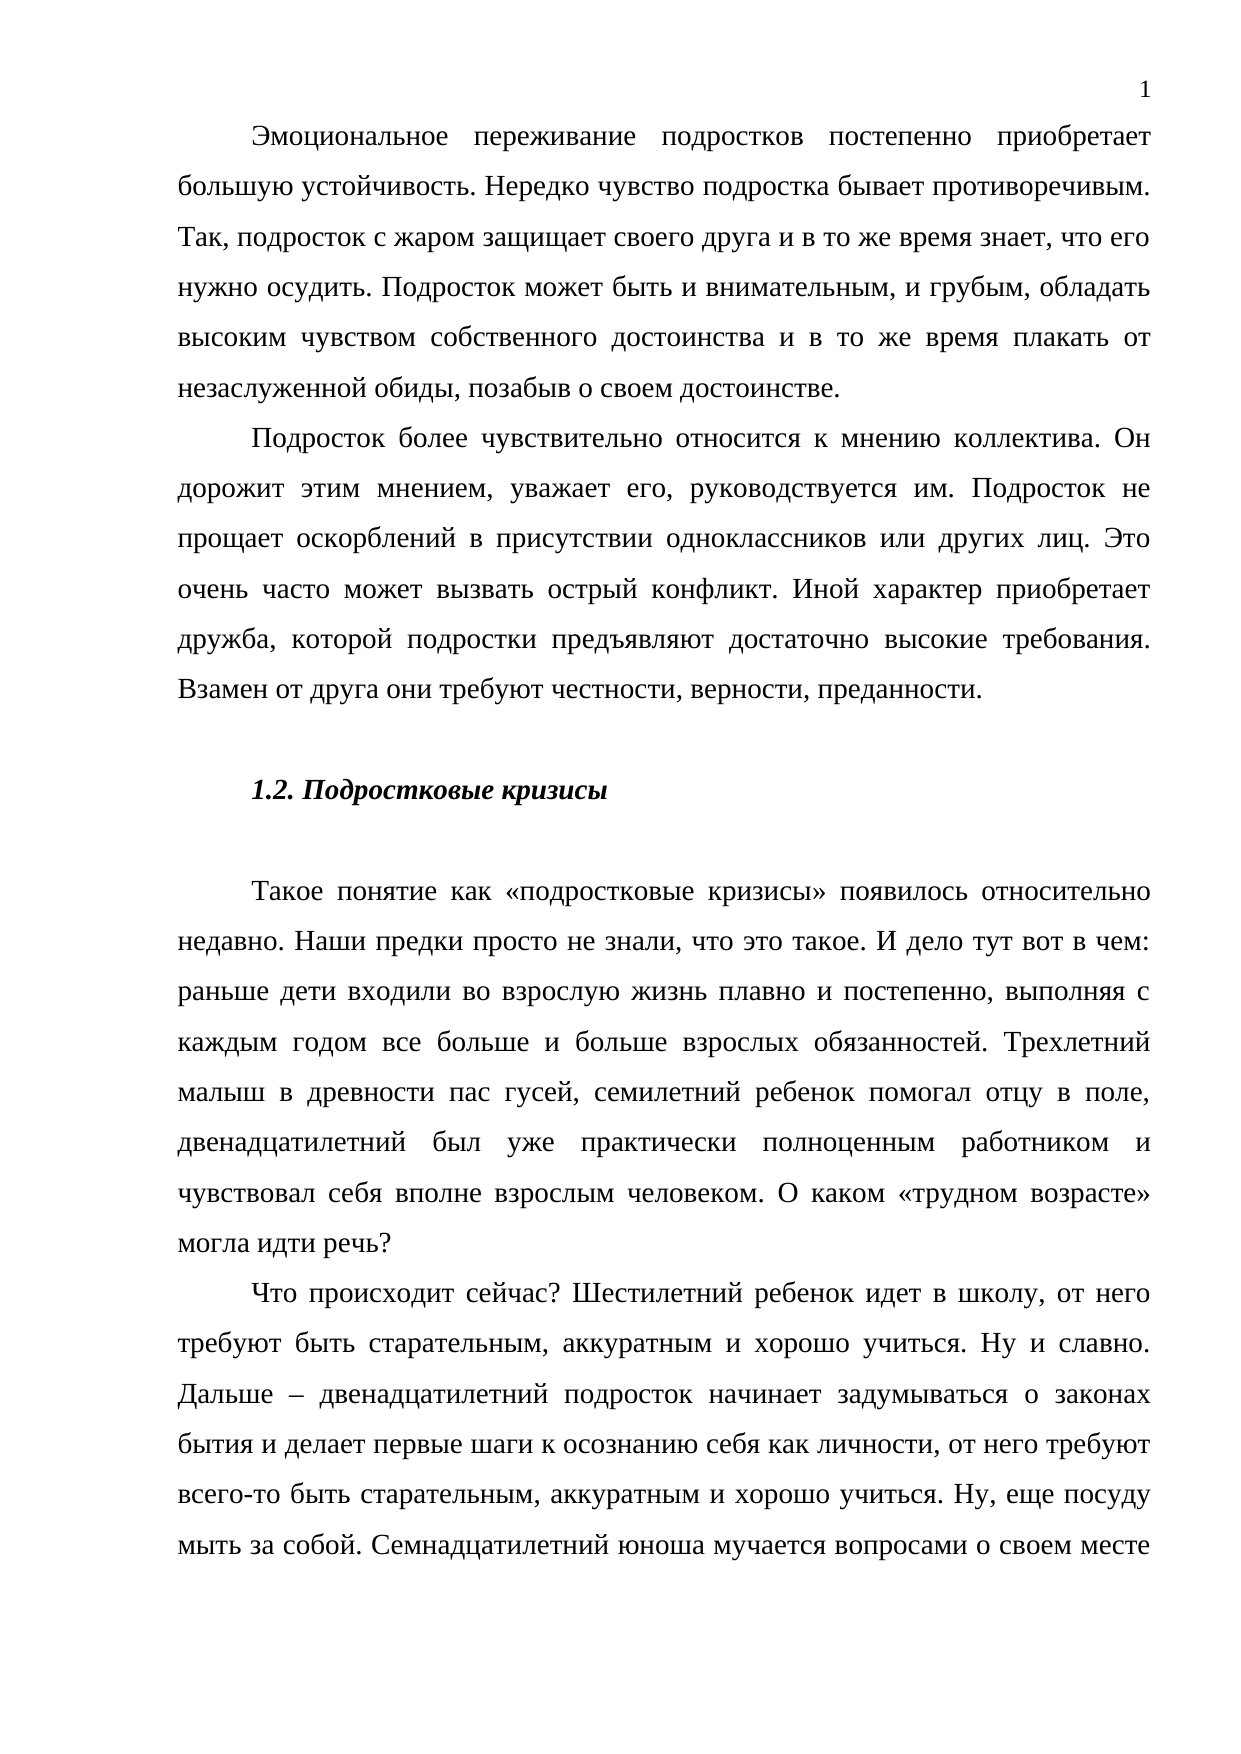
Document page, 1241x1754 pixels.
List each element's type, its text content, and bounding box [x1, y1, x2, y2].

text Подросток более чувствительно относится к мнению коллектива. Он дорожит этим мнением, уважает его, руководствуется им. Подросток не прощает оскорблений в присутствии одноклассников или других лиц. Это очень часто может вызвать острый конфликт. Иной характер приобретает дружба, которой подростки предъявляют достаточно высокие требования. Взамен от друга они требуют честности, верности, преданности. [177, 420, 1152, 705]
text 1.2. Подростковые кризисы [177, 772, 1152, 806]
text Эмоциональное переживание подростков постепенно приобретает большую устойчивость. Нередко чувство подростка бывает противоречивым. Так, подросток с жаром защищает своего друга и в то же время знает, что его нужно осудить. Подросток может быть и внимательным, и грубым, обладать высоким чувством собственного достоинства и в то же время плакать от незаслуженной обиды, позабыв о своем достоинстве. [177, 118, 1152, 403]
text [177, 1275, 1152, 1560]
text Такое понятие как «подростковые кризисы» появилось относительно недавно. Наши предки просто не знали, что это такое. И дело тут вот в чем: раньше дети входили во взрослую жизнь плавно и постепенно, выполняя с каждым годом все больше и больше взрослых обязанностей. Трехлетний малыш в древности пас гусей, семилетний ребенок помогал отцу в поле, двенадцатилетний был уже практически полноценным работником и чувствовал себя вполне взрослым человеком. О каком «трудном возрасте» могла идти речь? [177, 873, 1152, 1258]
